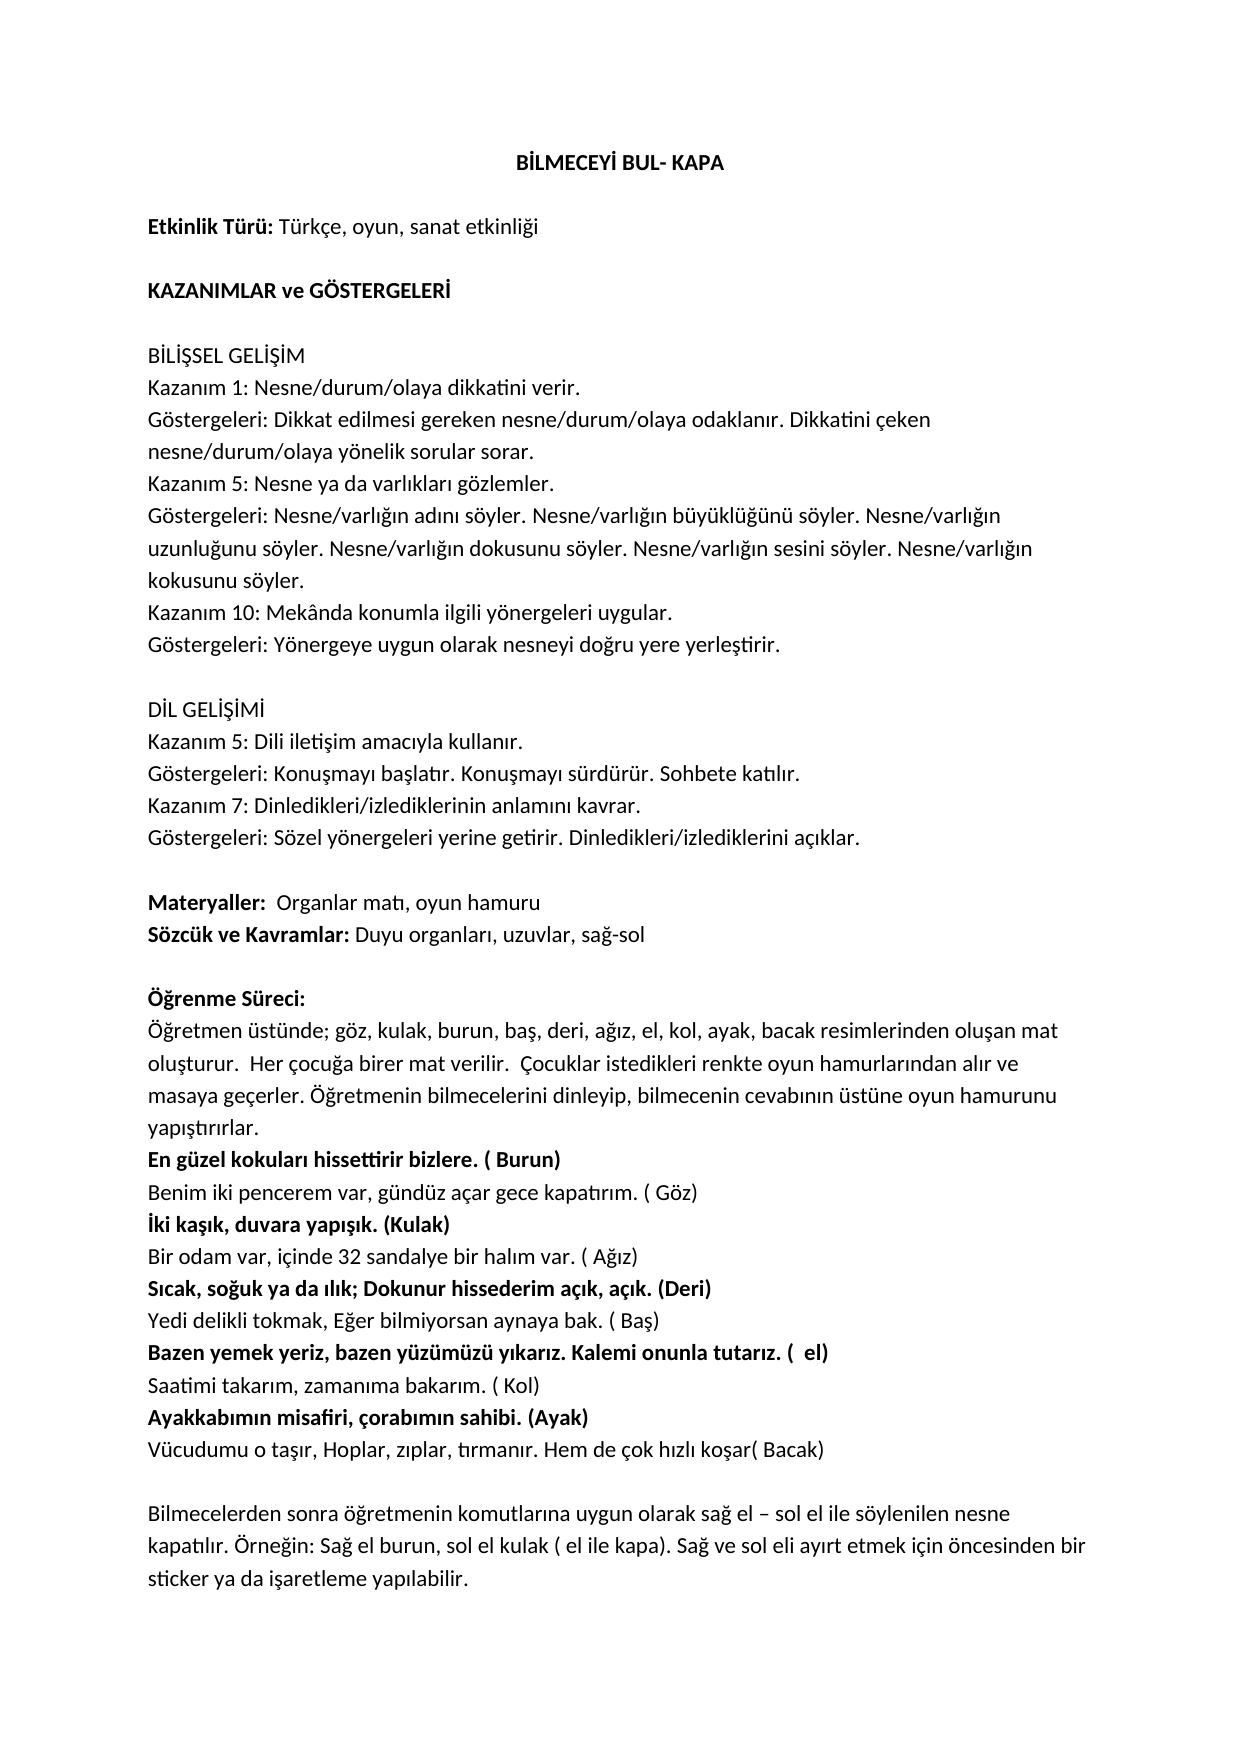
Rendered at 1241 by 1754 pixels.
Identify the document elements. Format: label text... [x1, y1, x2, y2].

text Yedi delikli tokmak, Eğer bilmiyorsan aynaya bak. ( Baş) [148, 1306, 1093, 1334]
text İki kaşık, duvara yapışık. (Kulak) [148, 1210, 1093, 1238]
text Kazanım 10: Mekânda konumla ilgili yönergeleri uygular. Göstergeleri: Yönergeye uygun olarak nesneyi doğru yere yerleştirir. [148, 598, 1093, 658]
text Saatimi takarım, zamanıma bakarım. ( Kol) [148, 1371, 1093, 1399]
text En güzel kokuları hissettirir bizlere. ( Burun) [148, 1145, 1093, 1173]
text Etkinlik Türü: Türkçe, oyun, sanat etkinliği [148, 212, 1093, 240]
text KAZANIMLAR ve GÖSTERGELERİ [148, 276, 1093, 304]
text Materyaller: Organlar matı, oyun hamuru [148, 888, 1093, 916]
text Ayakkabımın misafiri, çorabımın sahibi. (Ayak) [148, 1403, 1093, 1431]
text Bazen yemek yeriz, bazen yüzümüzü yıkarız. Kalemi onunla tutarız. ( el) [148, 1338, 1093, 1367]
text Sözcük ve Kavramlar: Duyu organları, uzuvlar, sağ-sol [148, 920, 1093, 948]
text Öğrenme Süreci: [148, 984, 1093, 1012]
text Kazanım 7: Dinledikleri/izlediklerinin anlamını kavrar. Göstergeleri: Sözel yönergeleri yerine getirir. Dinledikleri/izlediklerini açıklar. [148, 791, 1093, 852]
text Bilmecelerden sonra öğretmenin komutlarına uygun olarak sağ el – sol el ile söylenilen nesne kapatılır. Örneğin: Sağ el burun, sol el kulak ( el ile kapa). Sağ ve sol eli ayırt etmek için öncesinden bir sticker ya da işaretleme yapılabilir. [148, 1499, 1093, 1592]
text Kazanım 5: Nesne ya da varlıkları gözlemler. Göstergeleri: Nesne/varlığın adını söyler. Nesne/varlığın büyüklüğünü söyler. Nesne/varlığın uzunluğunu söyler. Nesne/varlığın dokusunu söyler. Nesne/varlığın sesini söyler. Nesne/varlığın kokusunu söyler. [148, 469, 1093, 594]
text Benim iki pencerem var, gündüz açar gece kapatırım. ( Göz) [148, 1178, 1093, 1206]
text Sıcak, soğuk ya da ılık; Dokunur hissederim açık, açık. (Deri) [148, 1274, 1093, 1302]
text Bir odam var, içinde 32 sandalye bir halım var. ( Ağız) [148, 1242, 1093, 1270]
text BİLMECEYİ BUL- KAPA [148, 148, 1093, 176]
text Öğretmen üstünde; göz, kulak, burun, baş, deri, ağız, el, kol, ayak, bacak resimlerinden oluşan mat oluşturur. Her çocuğa birer mat verilir. Çocuklar istedikleri renkte oyun hamurlarından alır ve masaya geçerler. Öğretmenin bilmecelerini dinleyip, bilmecenin cevabının üstüne oyun hamurunu yapıştırırlar. [148, 1017, 1093, 1141]
text DİL GELİŞİMİ Kazanım 5: Dili iletişim amacıyla kullanır. Göstergeleri: Konuşmayı başlatır. Konuşmayı sürdürür. Sohbete katılır. [148, 695, 1093, 787]
text Vücudumu o taşır, Hoplar, zıplar, tırmanır. Hem de çok hızlı koşar( Bacak) [148, 1435, 1093, 1463]
text BİLİŞSEL GELİŞİM Kazanım 1: Nesne/durum/olaya dikkatini verir. Göstergeleri: Dikkat edilmesi gereken nesne/durum/olaya odaklanır. Dikkatini çeken nesne/durum/olaya yönelik sorular sorar. [148, 341, 1093, 465]
